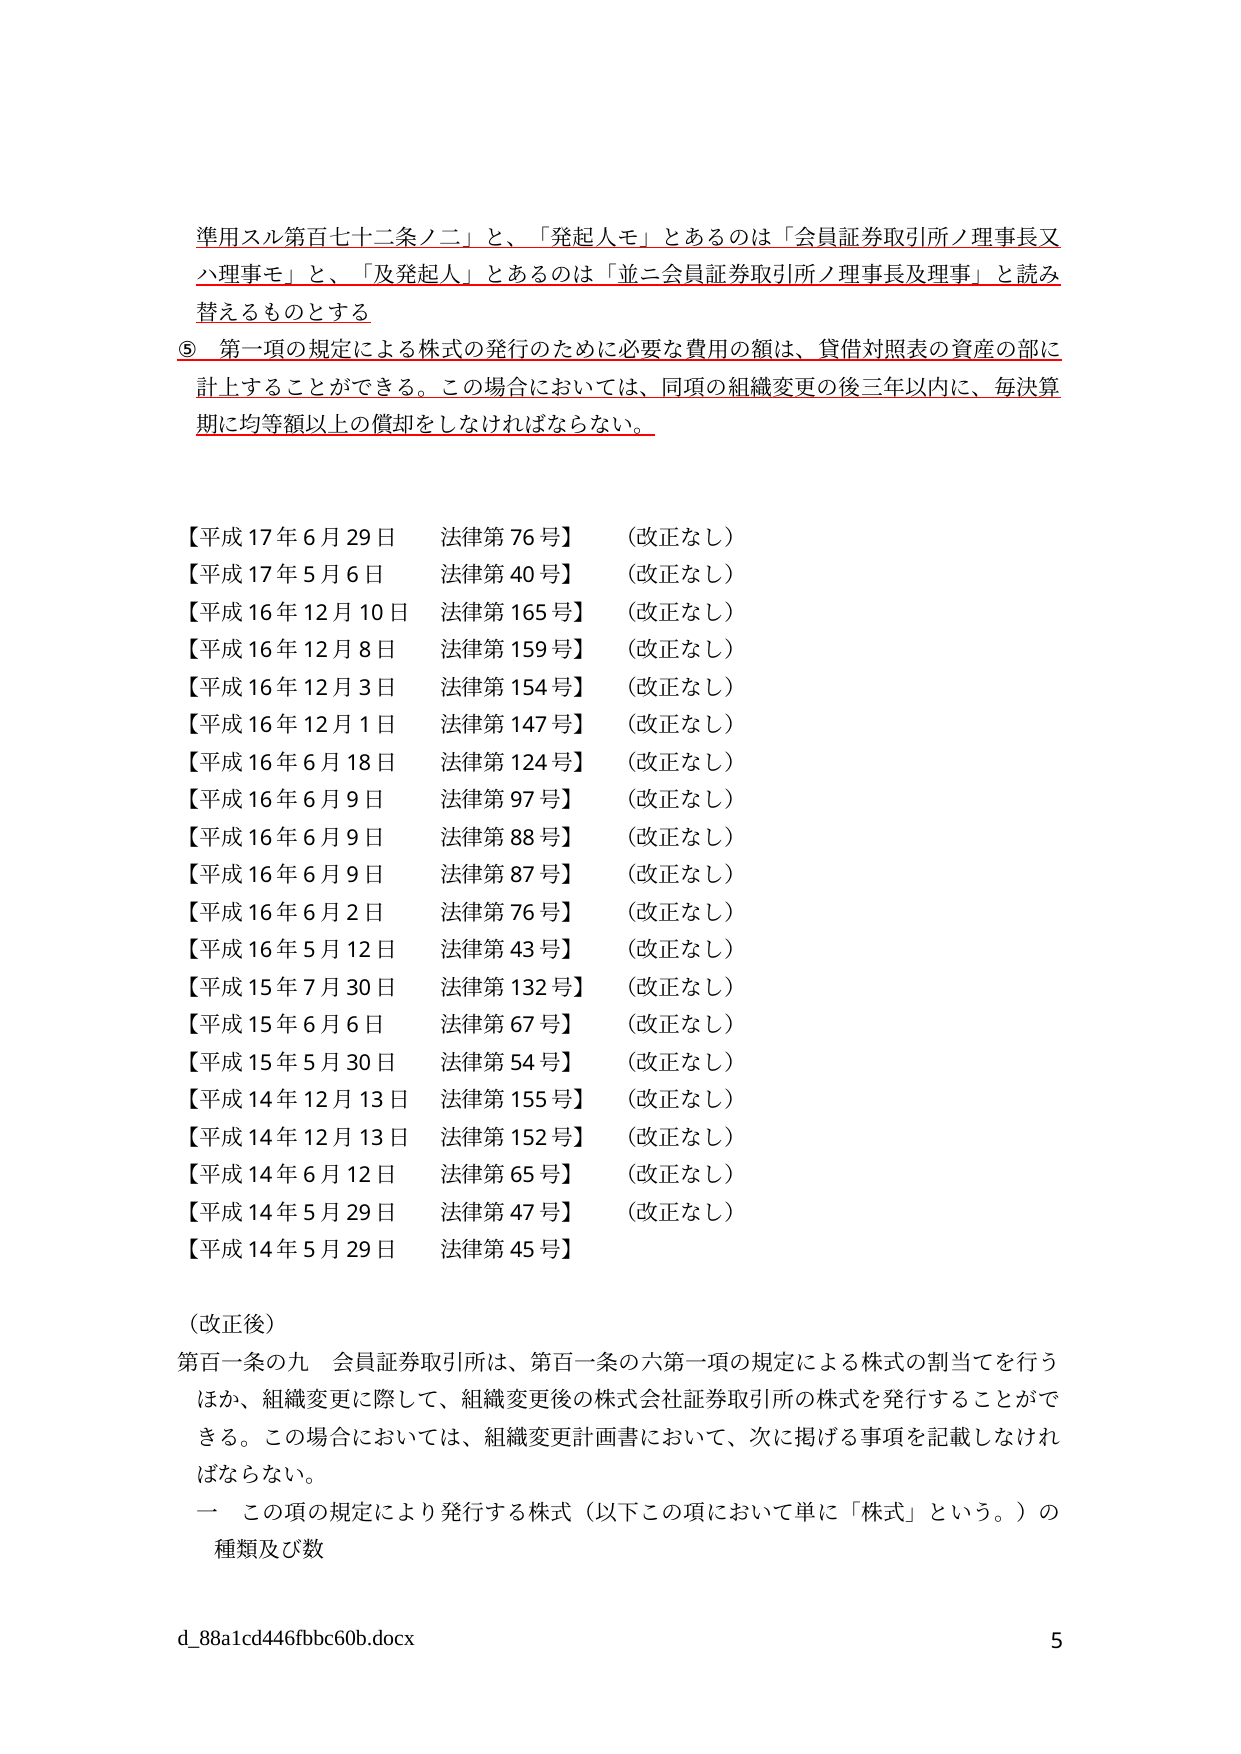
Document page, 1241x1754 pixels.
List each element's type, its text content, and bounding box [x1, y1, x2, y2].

text 【平成15年6月6日 法律第67号】 （改正なし） [177, 1004, 1063, 1042]
text 【平成14年5月29日 法律第45号】 [177, 1229, 1063, 1267]
text 【平成16年12月1日 法律第147号】 （改正なし） [177, 704, 1063, 742]
text 【平成16年6月9日 法律第87号】 （改正なし） [177, 854, 1063, 892]
text 【平成16年5月12日 法律第43号】 （改正なし） [177, 929, 1063, 967]
text 【平成14年12月13日 法律第155号】 （改正なし） [177, 1079, 1063, 1117]
text 【平成16年6月18日 法律第124号】 （改正なし） [177, 742, 1063, 779]
text 【平成16年6月9日 法律第97号】 （改正なし） [177, 779, 1063, 817]
text 一 この項の規定により発行する株式（以下この項において単に「株式」という。）の種類及び数 [196, 1492, 1063, 1567]
text 【平成14年5月29日 法律第47号】 （改正なし） [177, 1192, 1063, 1229]
text 【平成16年6月9日 法律第88号】 （改正なし） [177, 817, 1063, 854]
text 【平成14年12月13日 法律第152号】 （改正なし） [177, 1117, 1063, 1154]
text 【平成17年6月29日 法律第76号】 （改正なし） [177, 517, 1063, 554]
text 【平成16年6月2日 法律第76号】 （改正なし） [177, 892, 1063, 929]
text 【平成17年5月6日 法律第40号】 （改正なし） [177, 554, 1063, 592]
text 第百一条の九 会員証券取引所は、第百一条の六第一項の規定による株式の割当てを行うほか、組織変更に際して、組織変更後の株式会社証券取引所の株式を発行することができる。この場合においては、組織変更計画書において、次に掲げる事項を記載しなければならない。 [177, 1342, 1063, 1492]
text 【平成15年7月30日 法律第132号】 （改正なし） [177, 967, 1063, 1004]
text 【平成16年12月10日 法律第165号】 （改正なし） [177, 592, 1063, 629]
text 【平成16年12月3日 法律第154号】 （改正なし） [177, 667, 1063, 704]
text ⑤ 第一項の規定による株式の発行のために必要な費用の額は、貸借対照表の資産の部に計上することができる。この場合においては、同項の組織変更の後三年以内に、毎決算期に均等額以上の償却をしなければならない。 [177, 329, 1063, 442]
text 【平成16年12月8日 法律第159号】 （改正なし） [177, 629, 1063, 667]
text 【平成14年6月12日 法律第65号】 （改正なし） [177, 1154, 1063, 1192]
text 【平成15年5月30日 法律第54号】 （改正なし） [177, 1042, 1063, 1079]
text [177, 217, 1063, 329]
text （改正後） [177, 1304, 1063, 1342]
